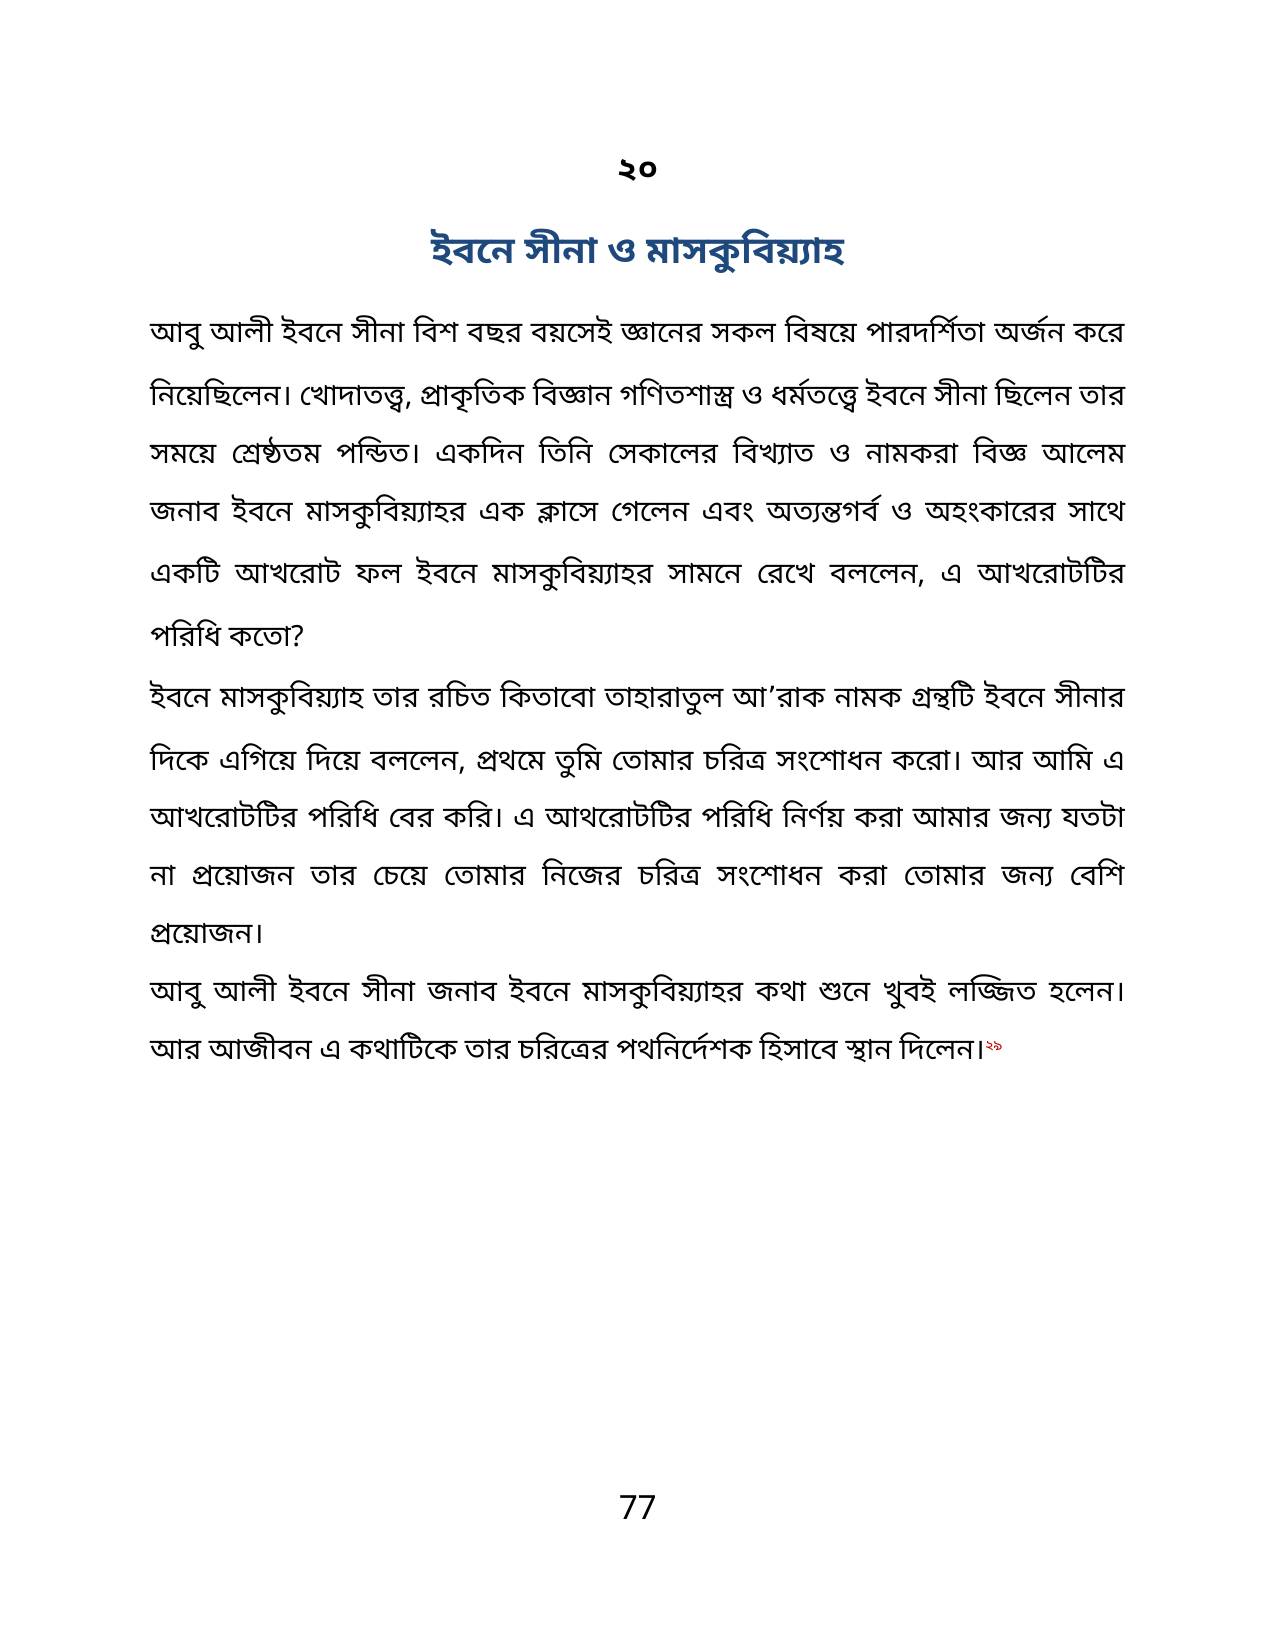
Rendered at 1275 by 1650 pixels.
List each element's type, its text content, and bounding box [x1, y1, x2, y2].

text আবু আলী ইবনে সীনা জনাব ইবনে মাসকুবিয়্যাহর কথা শুনে খুবই লজ্জিত হলেন। আর আজীবন এ কথাটিকে তার চরিত্রের পথনির্দেশক হিসাবে স্থান দিলেন।২৯ [150, 975, 1125, 1071]
text ২০ [150, 150, 1125, 194]
subtitle ইবনে সীনা ও মাসকুবিয়্যাহ [150, 229, 1125, 278]
text ইবনে মাসকুবিয়্যাহ তার রচিত কিতাবো তাহারাতুল আ’রাক নামক গ্রন্থটি ইবনে সীনার দিকে এগিয়ে দিয়ে বললেন, প্রথমে তুমি তোমার চরিত্র সংশোধন করো। আর আমি এ আখরোটটির পরিধি বের করি। এ আথরোটটির পরিধি নির্ণয় করা আমার জন্য যতটা না প্রয়োজন তার চেয়ে তোমার নিজের চরিত্র সংশোধন করা তোমার জন্য বেশি প্রয়োজন। [150, 680, 1125, 956]
text আবু আলী ইবনে সীনা বিশ বছর বয়সেই জ্ঞানের সকল বিষয়ে পারদর্শিতা অর্জন করে নিয়েছিলেন। খোদাতত্ত্ব, প্রাকৃতিক বিজ্ঞান গণিতশাস্ত্র ও ধর্মতত্ত্বে ইবনে সীনা ছিলেন তার সময়ে শ্রেষ্ঠতম পন্ডিত। একদিন তিনি সেকালের বিখ্যাত ও নামকরা বিজ্ঞ আলেম জনাব ইবনে মাসকুবিয়্যাহর এক ক্লাসে গেলেন এবং অত্যন্তগর্ব ও অহংকারের সাথে একটি আখরোট ফল ইবনে মাসকুবিয়্যাহর সামনে রেখে বললেন, এ আখরোটটির পরিধি কতো? [150, 316, 1125, 659]
